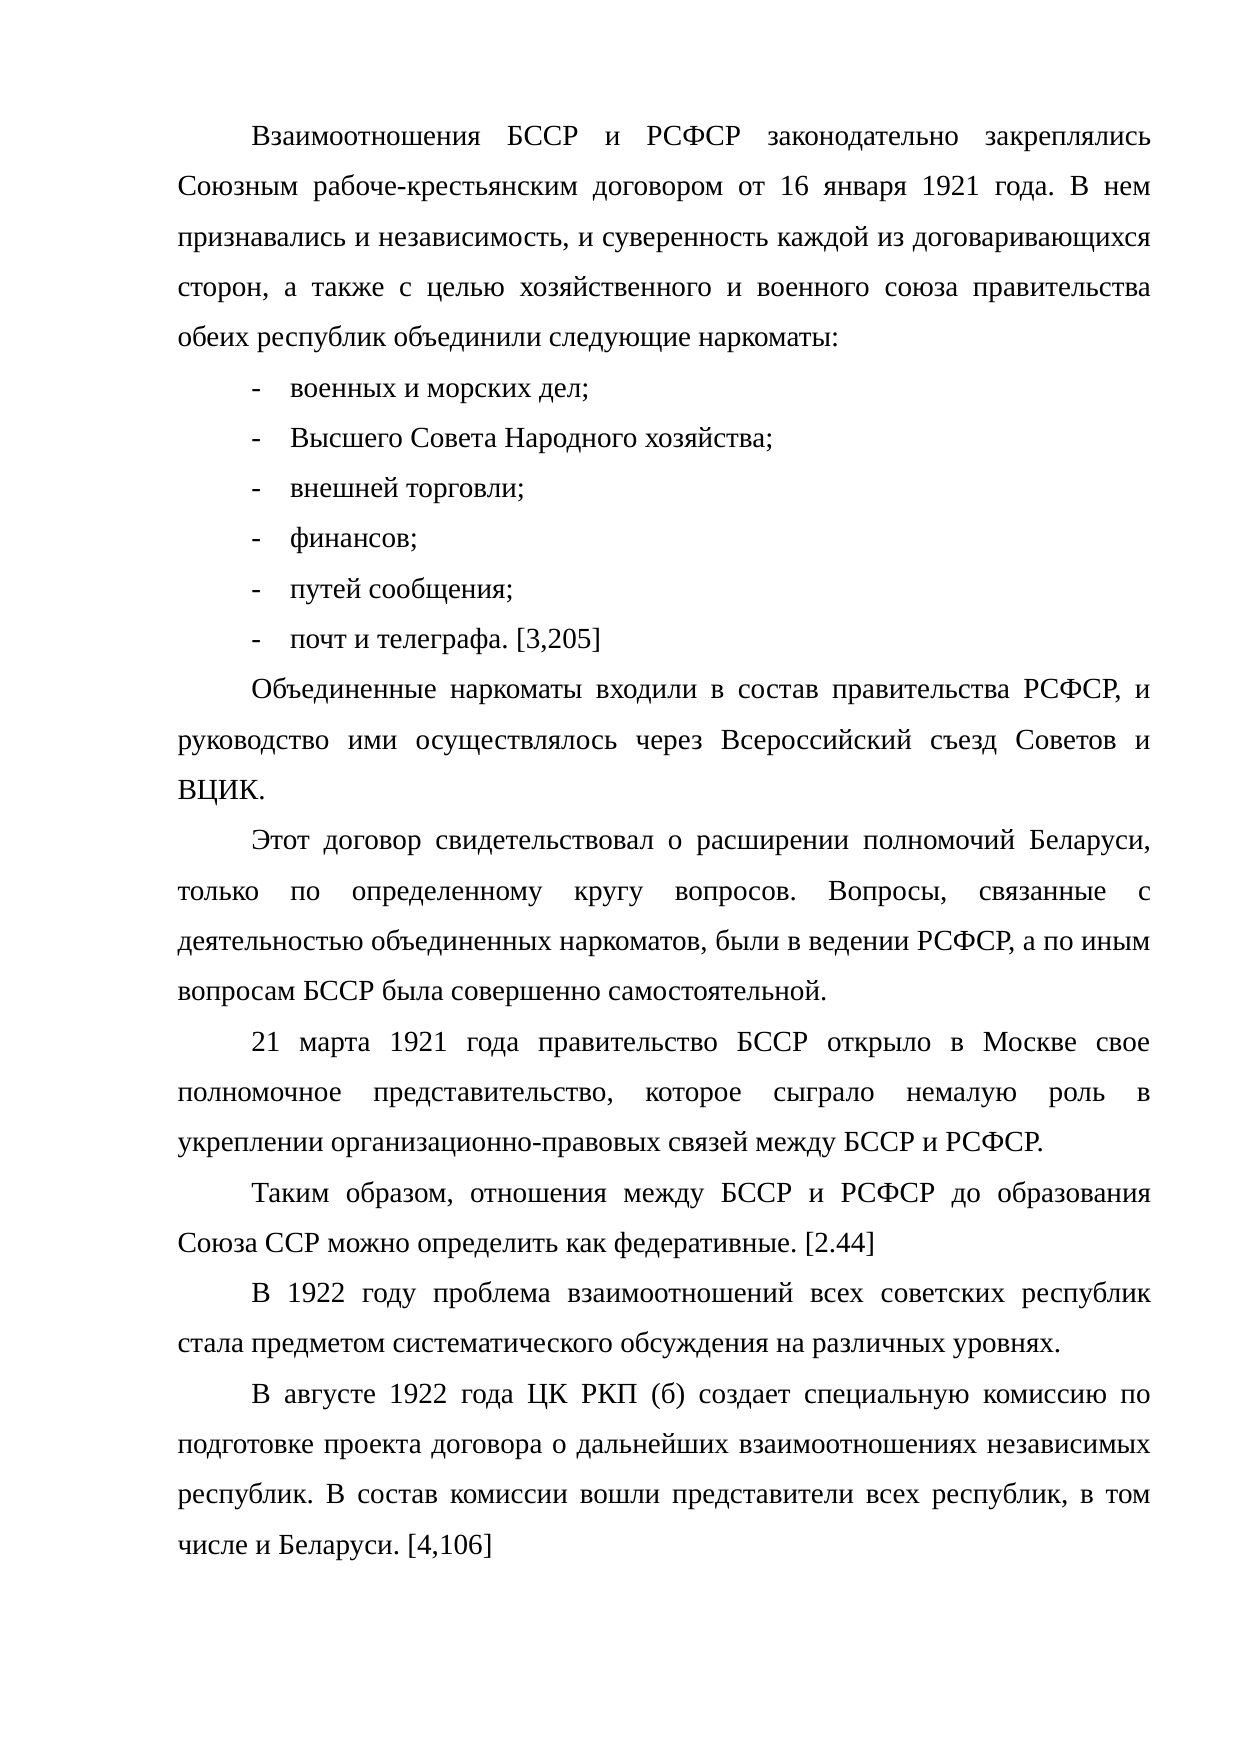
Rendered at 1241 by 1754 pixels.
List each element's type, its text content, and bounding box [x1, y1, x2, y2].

list военных и морских дел; [177, 370, 1152, 403]
list внешней торговли; [177, 470, 1152, 504]
text 21 марта 1921 года правительство БССР открыло в Москве свое полномочное представительство, которое сыграло немалую роль в укреплении организационно-правовых связей между БССР и РСФСР. [177, 1024, 1152, 1158]
list финансов; [177, 521, 1152, 554]
text Взаимоотношения БССР и РСФСР законодательно закреплялись Союзным рабоче-крестьянским договором от 16 января 1921 года. В нем признавались и независимость, и суверенность каждой из договаривающихся сторон, а также с целью хозяйственного и военного союза правительства обеих республик объединили следующие наркоматы: [177, 118, 1152, 353]
text Объединенные наркоматы входили в состав правительства РСФСР, и руководство ими осуществлялось через Всероссийский съезд Советов и ВЦИК. [177, 672, 1152, 806]
list почт и телеграфа. [3,205] [177, 621, 1152, 655]
text Этот договор свидетельствовал о расширении полномочий Беларуси, только по определенному кругу вопросов. Вопросы, связанные с деятельностью объединенных наркоматов, были в ведении РСФСР, а по иным вопросам БССР была совершенно самостоятельной. [177, 822, 1152, 1007]
text В августе 1922 года ЦК РКП (б) создает специальную комиссию по подготовке проекта договора о дальнейших взаимоотношениях независимых республик. В состав комиссии вошли представители всех республик, в том числе и Беларуси. [4,106] [177, 1376, 1152, 1560]
text В 1922 году проблема взаимоотношений всех советских республик стала предметом систематического обсуждения на различных уровнях. [177, 1275, 1152, 1359]
text Таким образом, отношения между БССР и РСФСР до образования Союза ССР можно определить как федеративные. [2.44] [177, 1175, 1152, 1258]
list Высшего Совета Народного хозяйства; [177, 420, 1152, 453]
list путей сообщения; [177, 571, 1152, 604]
